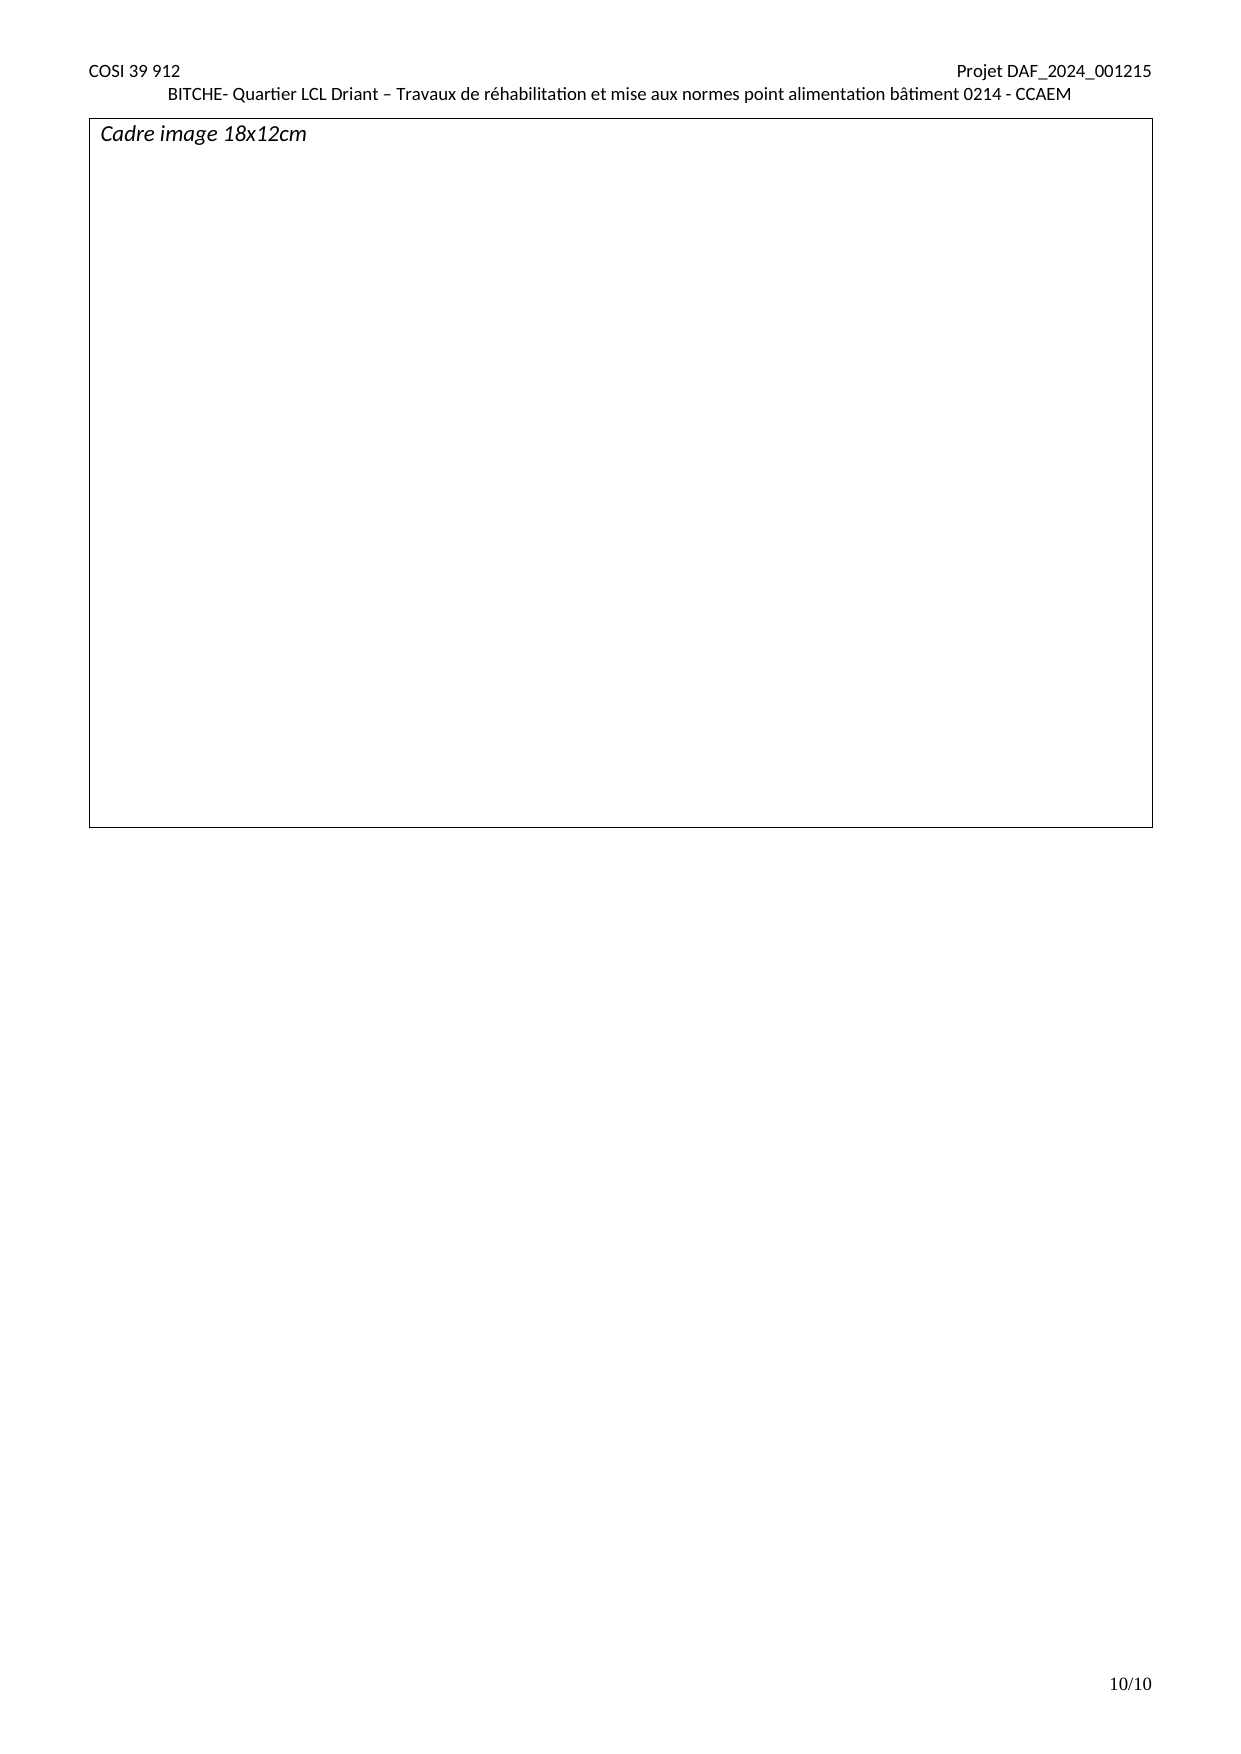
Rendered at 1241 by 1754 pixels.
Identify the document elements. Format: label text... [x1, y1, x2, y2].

table_header Cadre image 18x12cm [90, 119, 1152, 827]
